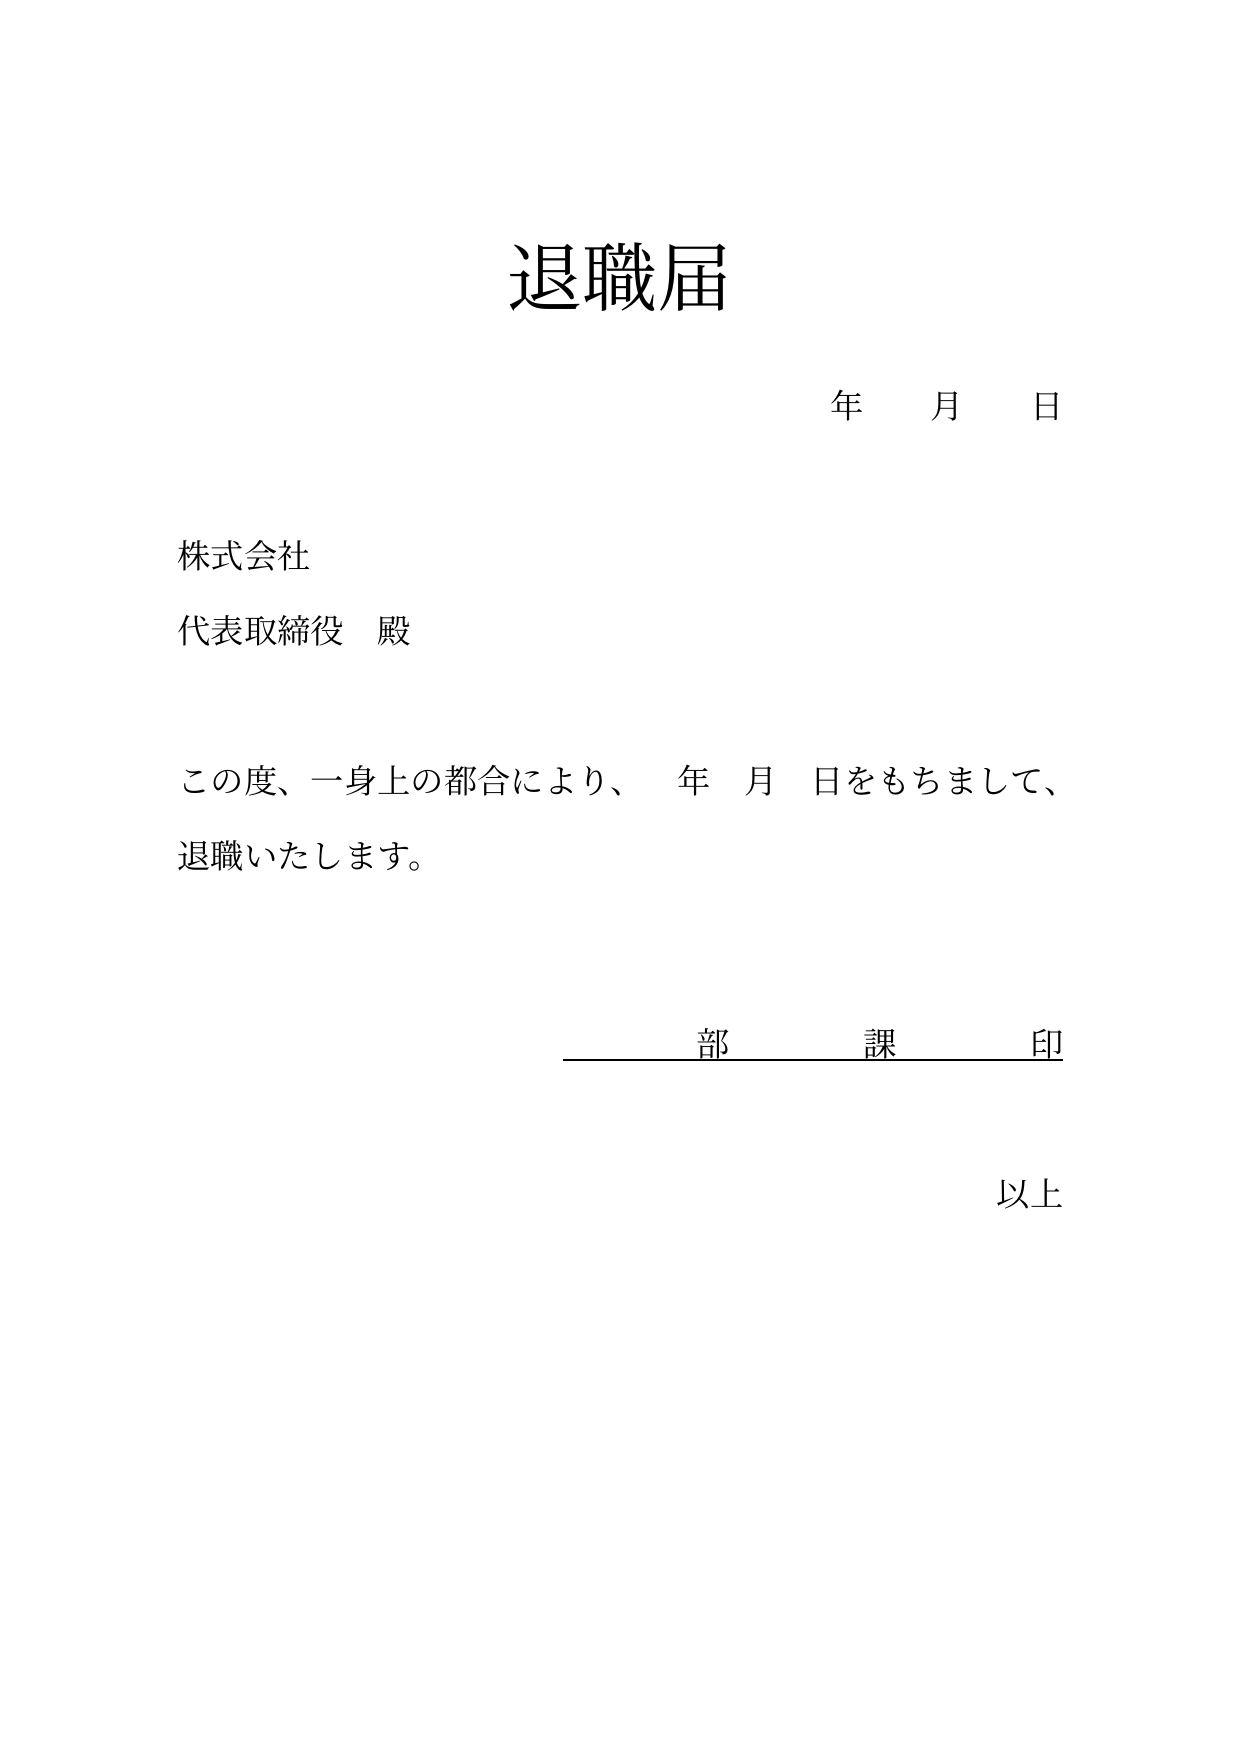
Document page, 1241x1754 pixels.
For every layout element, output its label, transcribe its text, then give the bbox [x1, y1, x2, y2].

text 退職届 [177, 217, 1063, 329]
text 以上 [177, 1154, 1063, 1229]
text 部 課 印 [177, 1004, 1063, 1079]
text 株式会社 [177, 517, 1063, 592]
text 年 月 日 [177, 367, 1063, 442]
text 代表取締役 殿 [177, 592, 1063, 667]
text この度、一身上の都合により、 年 月 日をもちまして、退職いたします。 [177, 742, 1063, 892]
